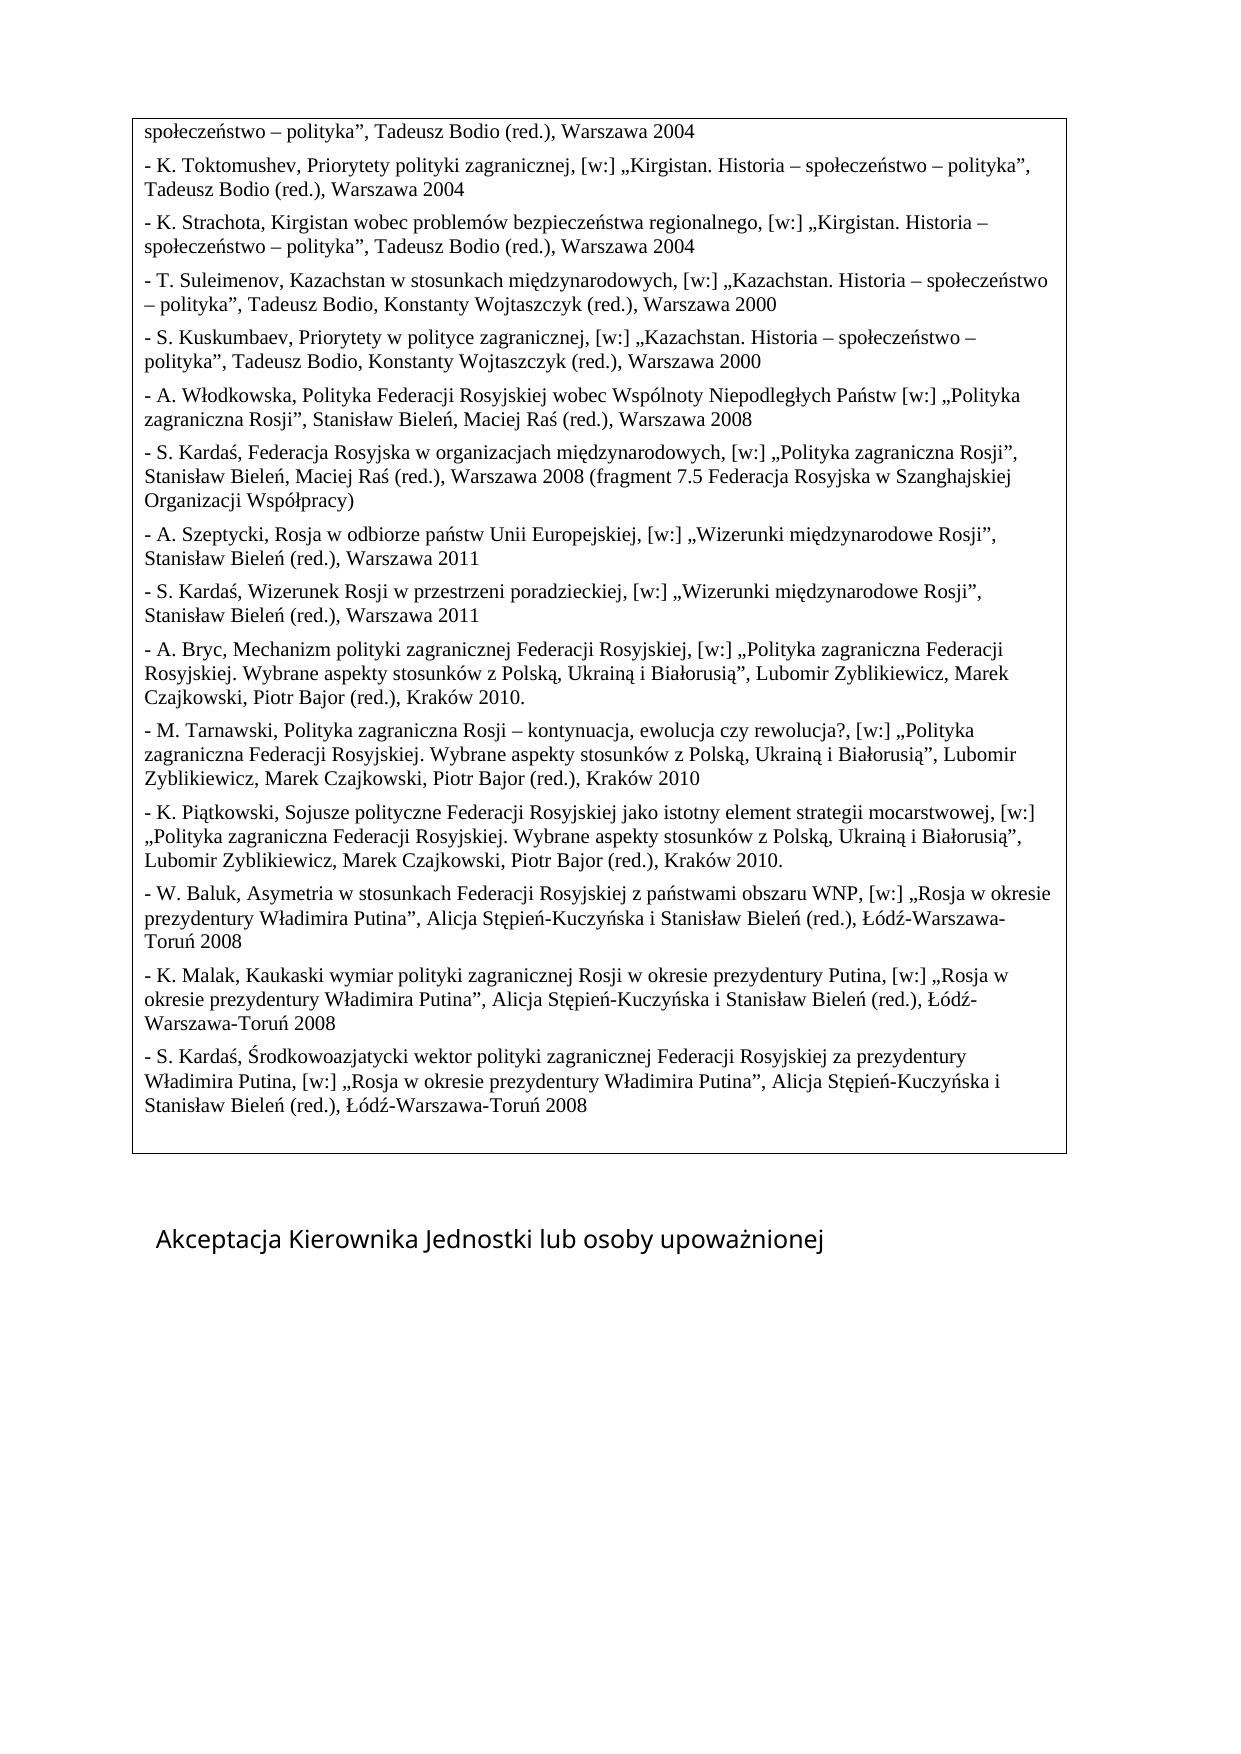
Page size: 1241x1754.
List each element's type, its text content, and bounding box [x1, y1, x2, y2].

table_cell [133, 119, 1066, 1152]
text Akceptacja Kierownika Jednostki lub osoby upoważnionej [156, 1222, 1122, 1256]
